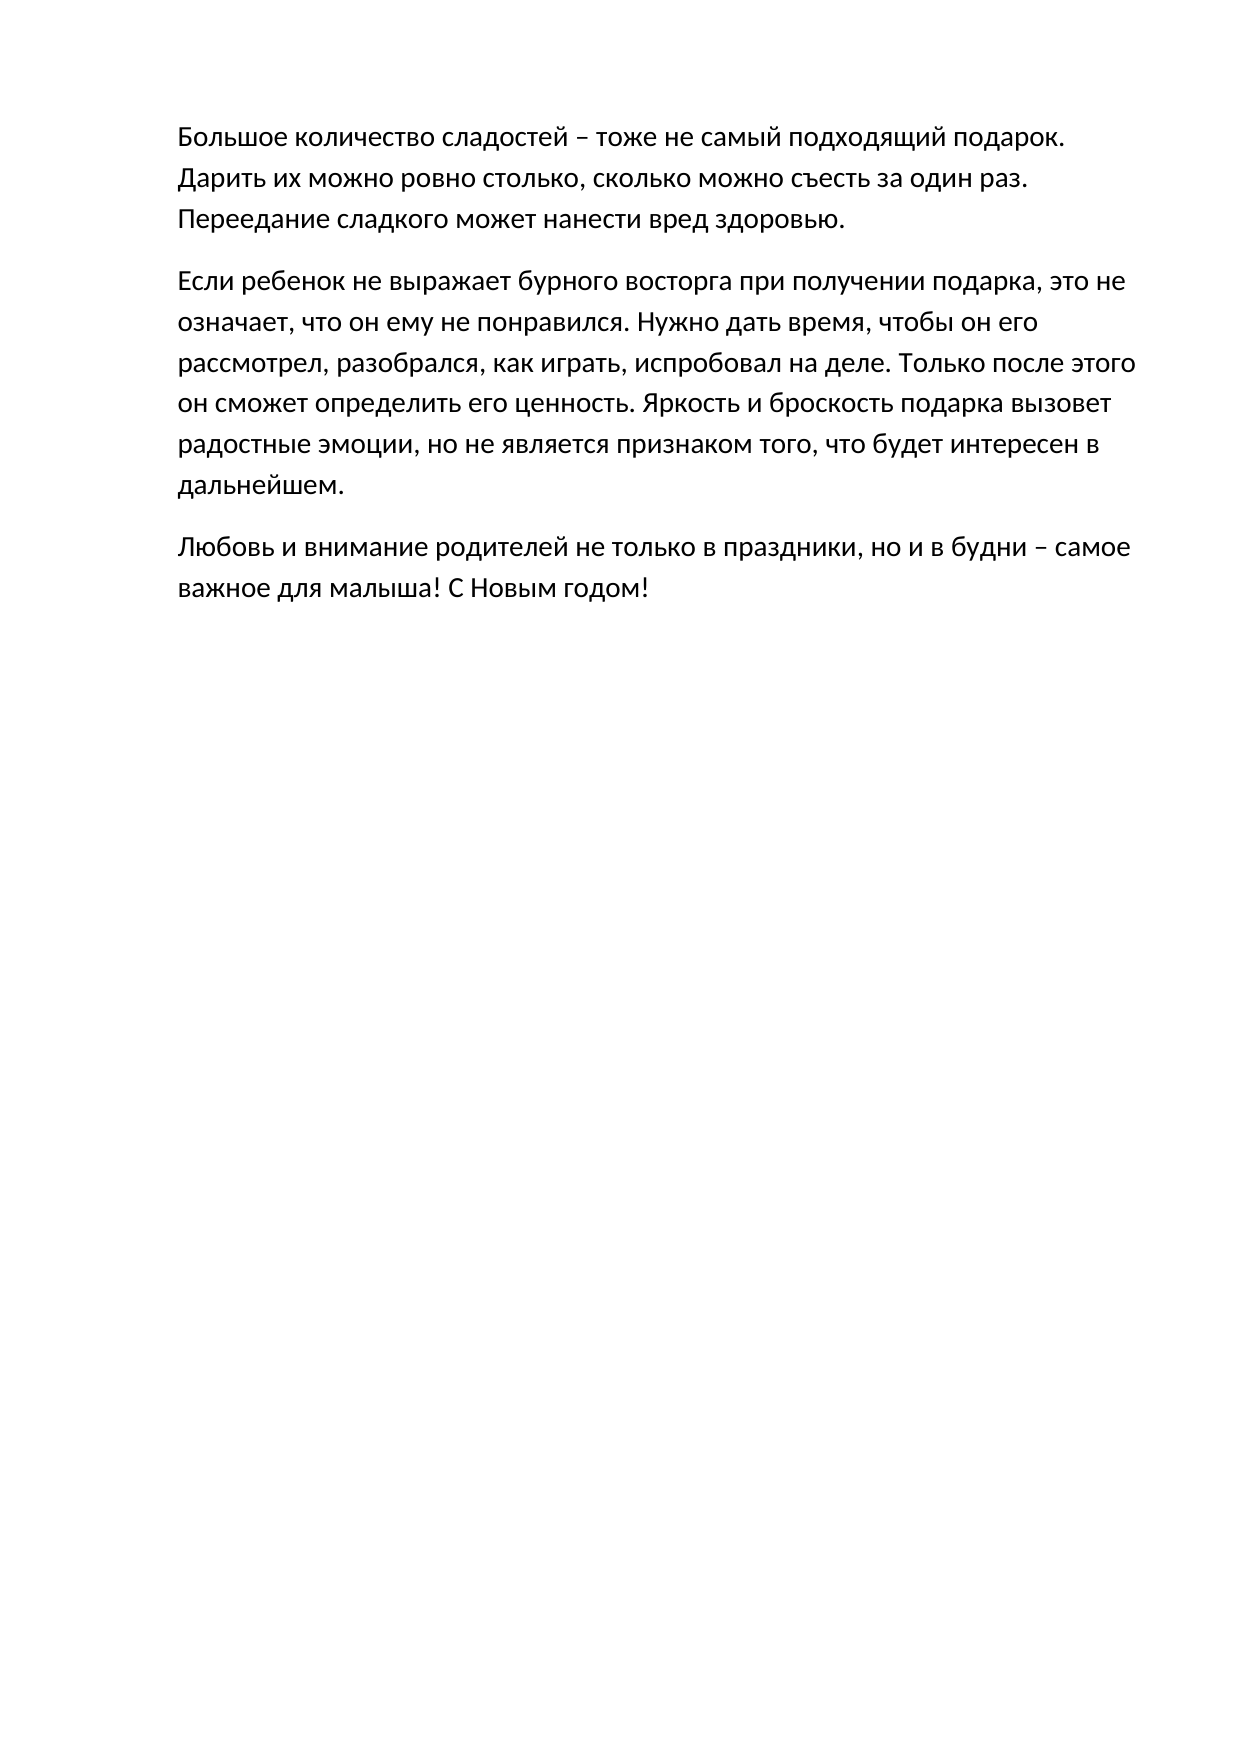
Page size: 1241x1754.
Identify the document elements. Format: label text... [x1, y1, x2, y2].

text Любовь и внимание родителей не только в праздники, но и в будни – самое важное для малыша! С Новым годом! [177, 528, 1152, 605]
text Если ребенок не выражает бурного восторга при получении подарка, это не означает, что он ему не понравился. Нужно дать время, чтобы он его рассмотрел, разобрался, как играть, испробовал на деле. Только после этого он сможет определить его ценность. Яркость и броскость подарка вызовет радостные эмоции, но не является признаком того, что будет интересен в дальнейшем. [177, 262, 1152, 502]
text Большое количество сладостей – тоже не самый подходящий подарок. Дарить их можно ровно столько, сколько можно съесть за один раз. Переедание сладкого может нанести вред здоровью. [177, 118, 1152, 236]
